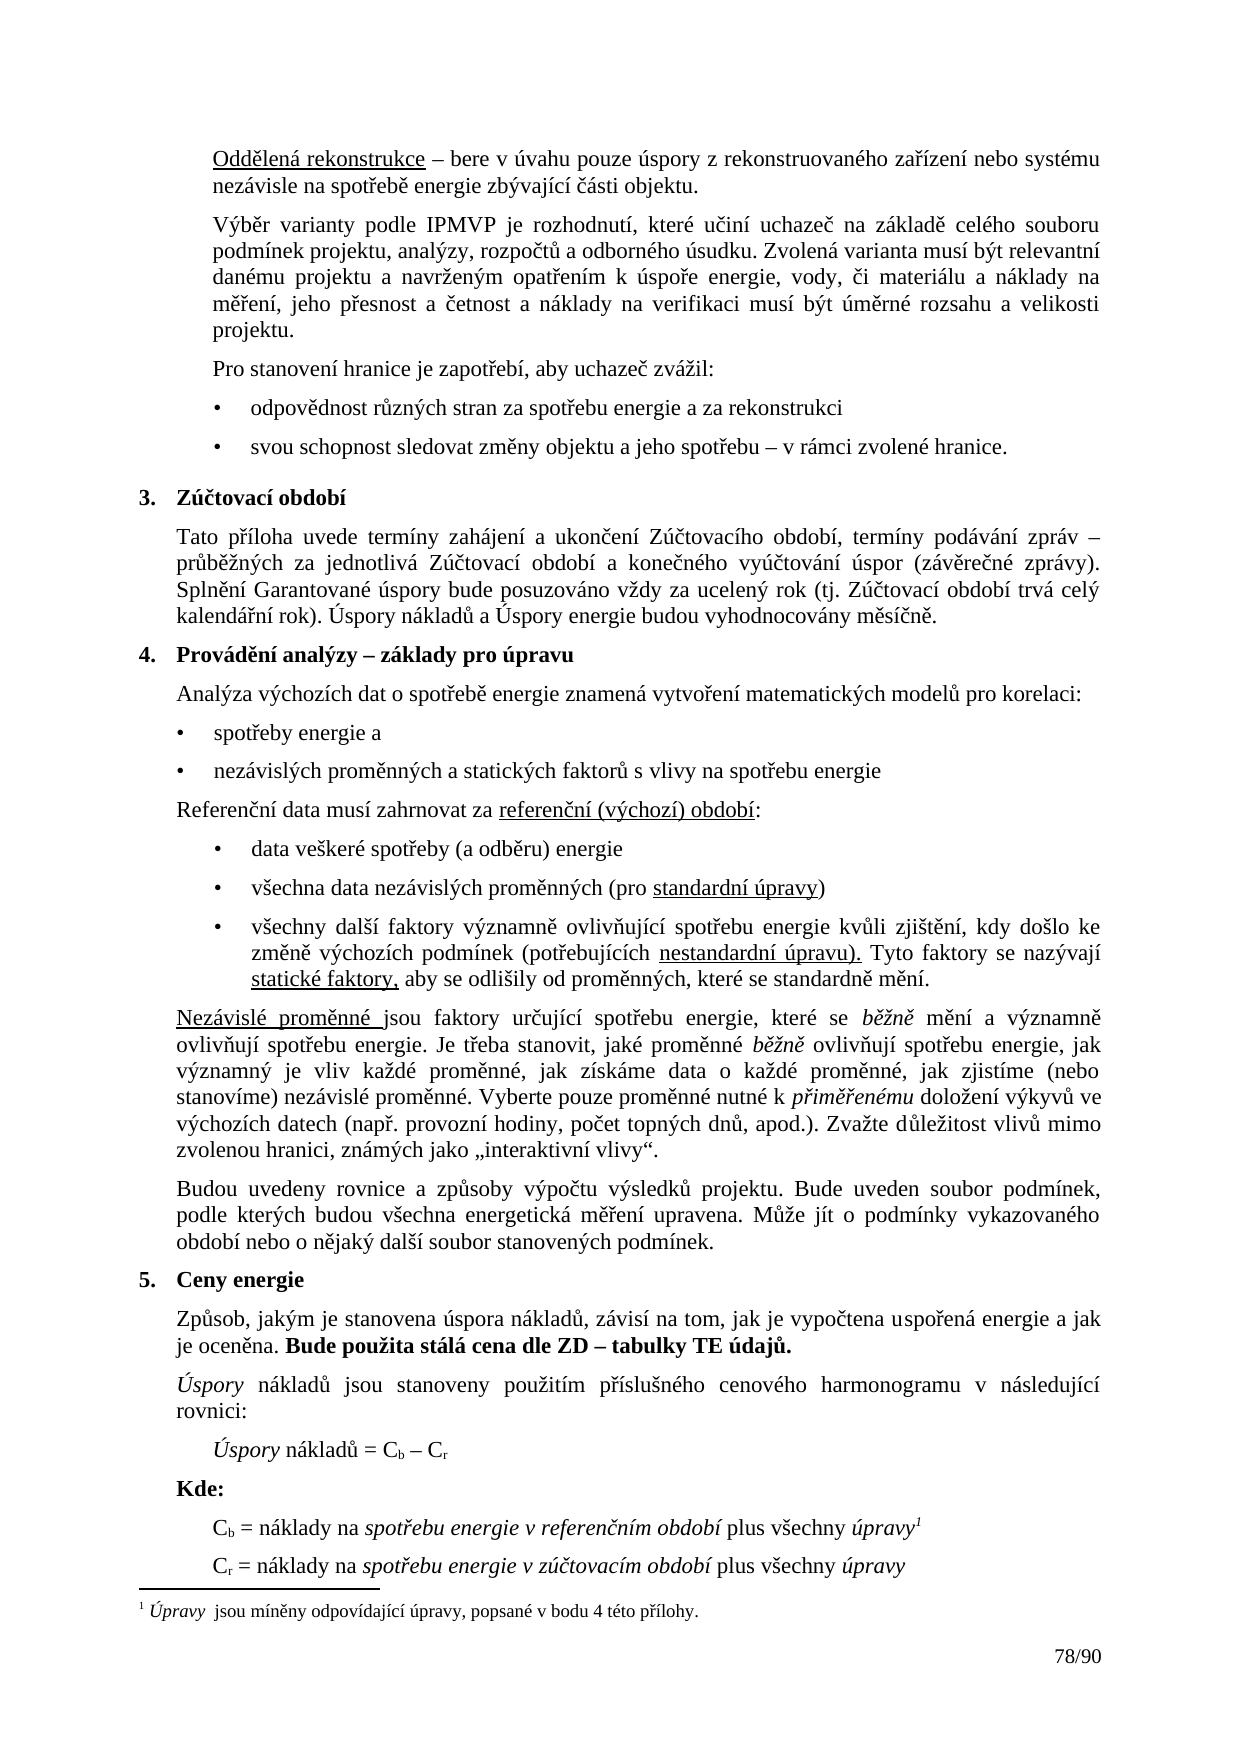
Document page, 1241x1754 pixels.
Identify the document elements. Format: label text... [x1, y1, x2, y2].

text Nezávislé proměnné jsou faktory určující spotřebu energie, které se běžně mění a významně ovlivňují spotřebu energie. Je třeba stanovit, jaké proměnné běžně ovlivňují spotřebu energie, jak významný je vliv každé proměnné, jak získáme data o každé proměnné, jak zjistíme (nebo stanovíme) nezávislé proměnné. Vyberte pouze proměnné nutné k přiměřenému doložení výkyvů ve výchozích datech (např. provozní hodiny, počet topných dnů, apod.). Zvažte důležitost vlivů mimo zvolenou hranici, známých jako „interaktivní vlivy“. [176, 1004, 1101, 1162]
text Cr = náklady na spotřebu energie v zúčtovacím období plus všechny úpravy [212, 1552, 1101, 1579]
text Analýza výchozích dat o spotřebě energie znamená vytvoření matematických modelů pro korelaci: [176, 680, 1101, 706]
text Pro stanovení hranice je zapotřebí, aby uchazeč zvážil: [212, 355, 1101, 381]
text Způsob, jakým je stanovena úspora nákladů, závisí na tom, jak je vypočtena uspořená energie a jak je oceněna. Bude použita stálá cena dle ZD – tabulky TE údajů. [176, 1305, 1101, 1358]
text Tato příloha uvede termíny zahájení a ukončení Zúčtovacího období, termíny podávání zpráv – průběžných za jednotlivá Zúčtovací období a konečného vyúčtování úspor (závěrečné zprávy). Splnění Garantované úspory bude posuzováno vždy za ucelený rok (tj. Zúčtovací období trvá celý kalendářní rok). Úspory nákladů a Úspory energie budou vyhodnocovány měsíčně. [176, 523, 1101, 628]
list data veškeré spotřeby (a odběru) energie [214, 835, 1101, 861]
list Zúčtovací období [139, 484, 1101, 510]
text Budou uvedeny rovnice a způsoby výpočtu výsledků projektu. Bude uveden soubor podmínek, podle kterých budou všechna energetická měření upravena. Může jít o podmínky vykazovaného období nebo o nějaký další soubor stanovených podmínek. [176, 1175, 1101, 1254]
text Oddělená rekonstrukce – bere v úvahu pouze úspory z rekonstruovaného zařízení nebo systému nezávisle na spotřebě energie zbývající části objektu. [212, 146, 1101, 198]
text Cb = náklady na spotřebu energie v referenčním období plus všechny úpravy [212, 1513, 1101, 1540]
list svou schopnost sledovat změny objektu a jeho spotřebu – v rámci zvolené hranice. [213, 433, 1101, 459]
text Referenční data musí zahrnovat za referenční (výchozí) období: [176, 796, 1101, 823]
list všechny další faktory významně ovlivňující spotřebu energie kvůli zjištění, kdy došlo ke změně výchozích podmínek (potřebujících nestandardní úpravu). Tyto faktory se nazývají statické faktory, aby se odlišily od proměnných, které se standardně mění. [214, 913, 1101, 992]
text Úspory nákladů = Cb – Cr [212, 1436, 1101, 1462]
list nezávislých proměnných a statických faktorů s vlivy na spotřebu energie [176, 757, 1101, 784]
list Provádění analýzy – základy pro úpravu [139, 641, 1101, 667]
text Úspory nákladů jsou stanoveny použitím příslušného cenového harmonogramu v následující rovnici: [176, 1371, 1101, 1423]
list spotřeby energie a [176, 718, 1101, 745]
text Výběr varianty podle IPMVP je rozhodnutí, které učiní uchazeč na základě celého souboru podmínek projektu, analýzy, rozpočtů a odborného úsudku. Zvolená varianta musí být relevantní danému projektu a navrženým opatřením k úspoře energie, vody, či materiálu a náklady na měření, jeho přesnost a četnost a náklady na verifikaci musí být úměrné rozsahu a velikosti projektu. [212, 211, 1101, 342]
text Kde: [176, 1475, 1101, 1501]
list odpovědnost různých stran za spotřebu energie a za rekonstrukci [213, 394, 1101, 420]
list všechna data nezávislých proměnných (pro standardní úpravy) [214, 874, 1101, 900]
list Ceny energie [139, 1267, 1101, 1293]
